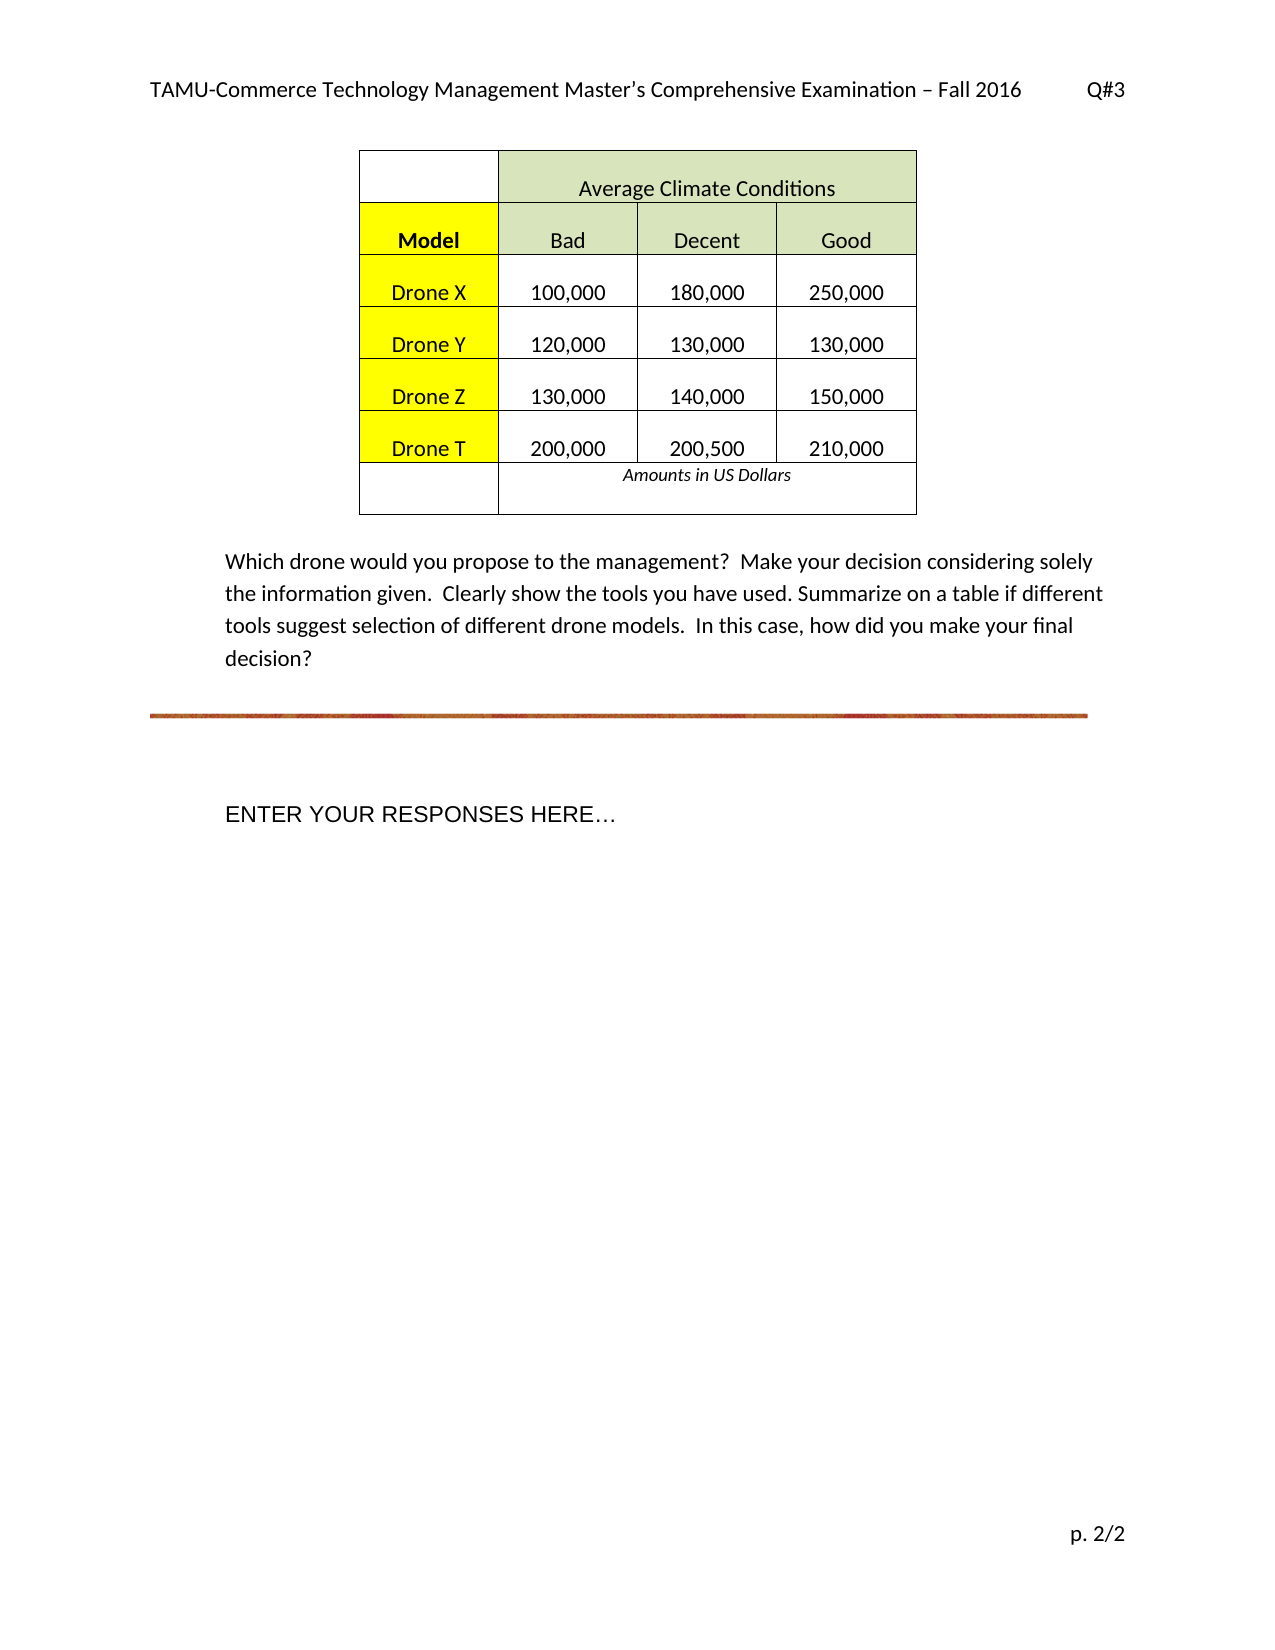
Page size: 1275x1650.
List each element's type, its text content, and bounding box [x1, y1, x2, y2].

table_cell 150,000 [777, 359, 916, 410]
table_header Average Climate Conditions [499, 151, 916, 202]
table_cell Amounts in US Dollars [499, 463, 916, 514]
table_cell 140,000 [638, 359, 776, 410]
table_cell Drone T [360, 411, 498, 462]
table_cell 200,000 [499, 411, 637, 462]
table_cell Drone X [360, 255, 498, 306]
table_cell Drone Y [360, 307, 498, 358]
picture [150, 708, 1088, 724]
table_cell 100,000 [499, 255, 637, 306]
table_cell [360, 463, 498, 514]
table_cell 130,000 [638, 307, 776, 358]
table_cell Good [777, 203, 916, 254]
table_cell 250,000 [777, 255, 916, 306]
table_header [360, 151, 498, 202]
table_cell 210,000 [777, 411, 916, 462]
table_cell Drone Z [360, 359, 498, 410]
table_cell 130,000 [777, 307, 916, 358]
table_cell 120,000 [499, 307, 637, 358]
table_cell Model [360, 203, 498, 254]
table_cell Decent [638, 203, 776, 254]
table_cell Bad [499, 203, 637, 254]
table_cell 180,000 [638, 255, 776, 306]
table_cell 130,000 [499, 359, 637, 410]
text Which drone would you propose to the management? Make your decision considering solely the information given. Clearly show the tools you have used. Summarize on a table if different tools suggest selection of different drone models. In this case, how did you make your final decision? [225, 547, 1125, 672]
table_cell 200,500 [638, 411, 776, 462]
text ENTER YOUR RESPONSES HERE… [150, 801, 1125, 827]
